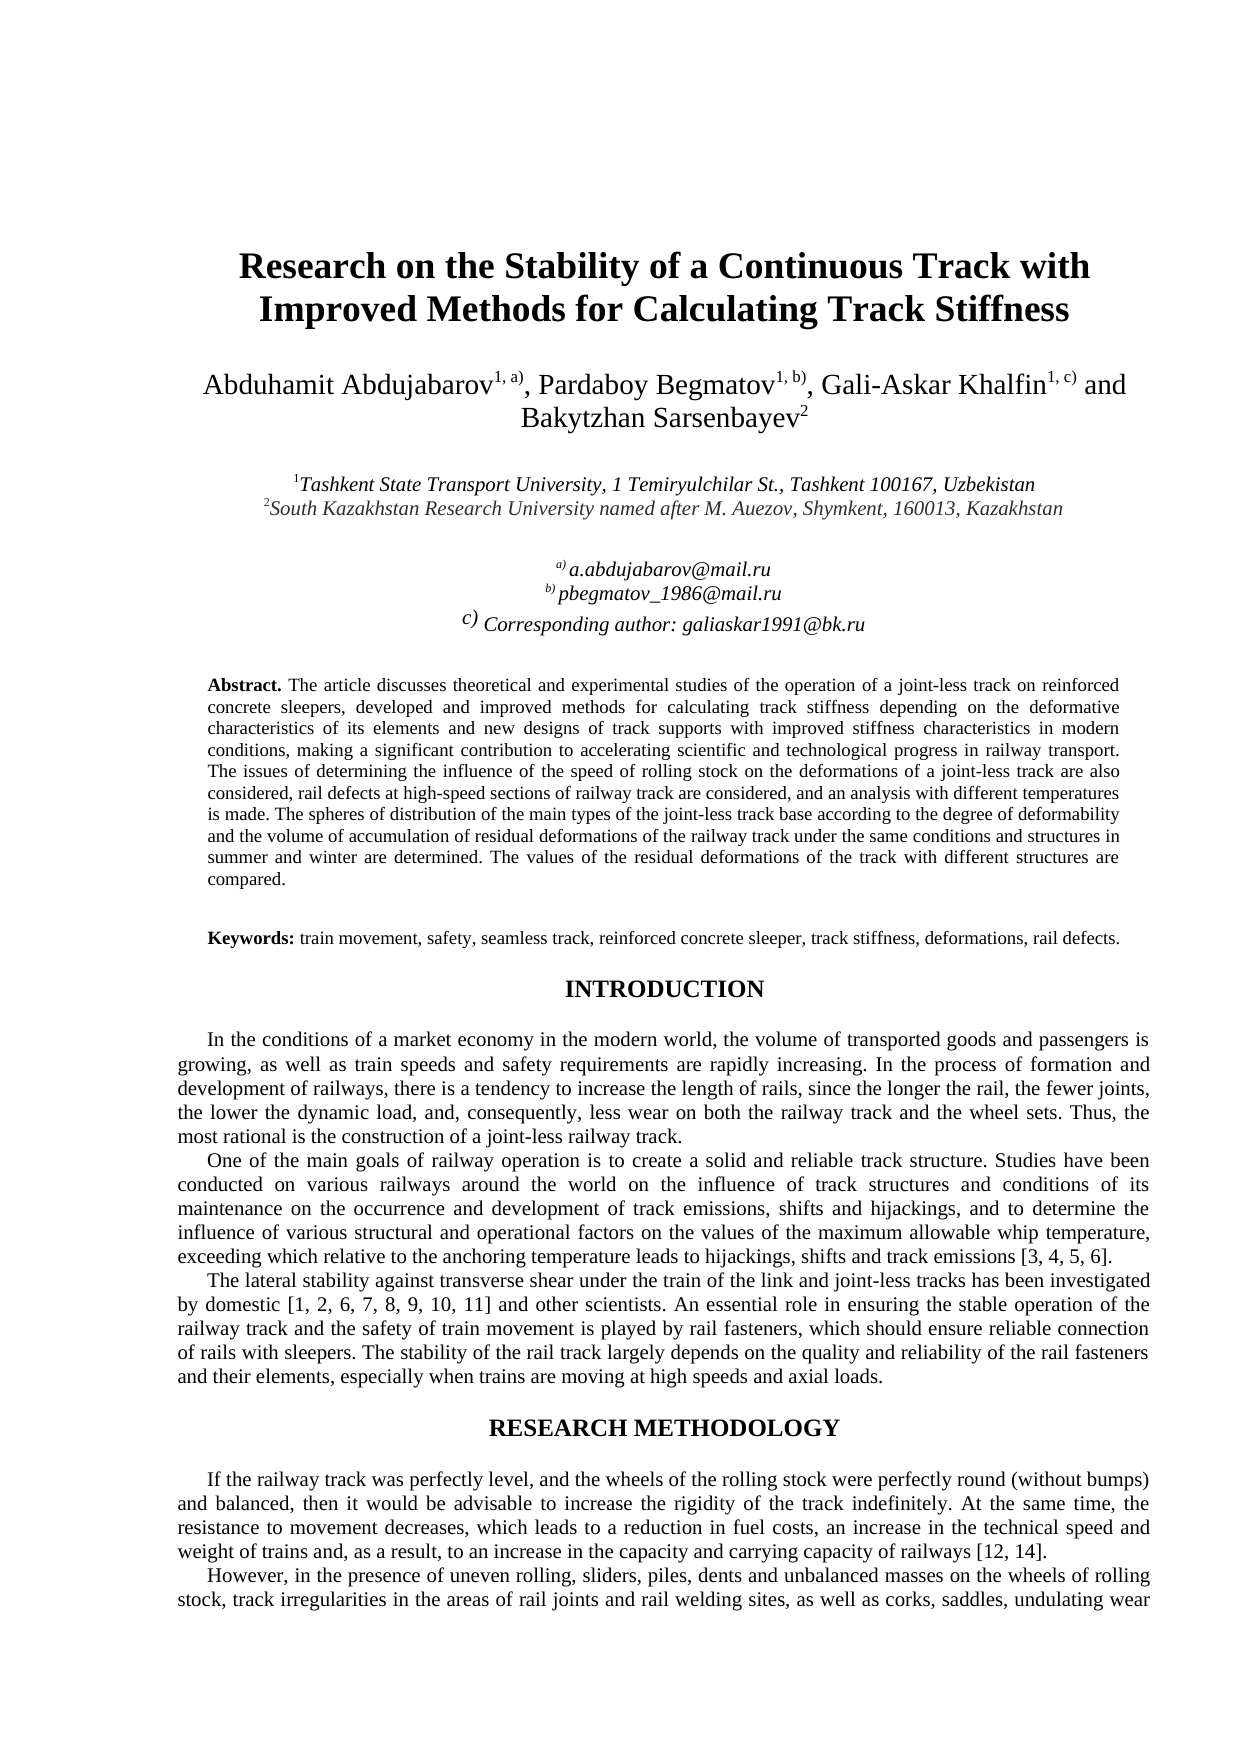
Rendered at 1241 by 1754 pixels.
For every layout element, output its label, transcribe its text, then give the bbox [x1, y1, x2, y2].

text Abstract. The article discusses theoretical and experimental studies of the operation of a joint-less track on reinforced concrete sleepers, developed and improved methods for calculating track stiffness depending on the deformative characteristics of its elements and new designs of track supports with improved stiffness characteristics in modern conditions, making a significant contribution to accelerating scientific and technological progress in railway transport. The issues of determining the influence of the speed of rolling stock on the deformations of a joint-less track are also considered, rail defects at high-speed sections of railway track are considered, and an analysis with different temperatures is made. The spheres of distribution of the main types of the joint-less track base according to the degree of deformability and the volume of accumulation of residual deformations of the railway track under the same conditions and structures in summer and winter are determined. The values of the residual deformations of the track with different structures are compared. [207, 674, 1122, 889]
text a) a.abdujabarov@mail.ru b) pbegmatov_1986@mail.ru c) Corresponding author: galiaskar1991@bk.ru [177, 557, 1152, 636]
text Research on the Stability of a Continuous Track with Improved Methods for Calculating Track Stiffness [177, 243, 1152, 329]
text If the railway track was perfectly level, and the wheels of the rolling stock were perfectly round (without bumps) and balanced, then it would be advisable to increase the rigidity of the track indefinitely. At the same time, the resistance to movement decreases, which leads to a reduction in fuel costs, an increase in the technical speed and weight of trains and, as a result, to an increase in the capacity and carrying capacity of railways [12, 14]. [177, 1467, 1152, 1563]
text Abduhamit Abdujabarov1, a), Pardaboy Begmatov1, b), Gali-Askar Khalfin1, c) and Bakytzhan Sarsenbayev2 [177, 367, 1152, 434]
text One of the main goals of railway operation is to create a solid and reliable track structure. Studies have been conducted on various railways around the world on the influence of track structures and conditions of its maintenance on the occurrence and development of track emissions, shifts and hijackings, and to determine the influence of various structural and operational factors on the values of the maximum allowable whip temperature, exceeding which relative to the anchoring temperature leads to hijackings, shifts and track emissions [3, 4, 5, 6]. [177, 1148, 1152, 1268]
text 1Tashkent State Transport University, 1 Temiryulchilar St., Tashkent 100167, Uzbekistan 2South Kazakhstan Research University named after M. Auezov, Shymkent, 160013, Kazakhstan [177, 471, 1152, 519]
text RESEARCH METHODOLOGY [177, 1413, 1152, 1442]
text INTRODUCTION [177, 974, 1152, 1002]
text Keywords: train movement, safety, seamless track, reinforced concrete sleeper, track stiffness, deformations, rail defects. [207, 927, 1122, 949]
text In the conditions of a market economy in the modern world, the volume of transported goods and passengers is growing, as well as train speeds and safety requirements are rapidly increasing. In the process of formation and development of railways, there is a tendency to increase the length of rails, since the longer the rail, the fewer joints, the lower the dynamic load, and, consequently, less wear on both the railway track and the wheel sets. Thus, the most rational is the construction of a joint-less railway track. [177, 1027, 1152, 1148]
text The lateral stability against transverse shear under the train of the link and joint-less tracks has been investigated by domestic [1, 2, 6, 7, 8, 9, 10, 11] and other scientists. An essential role in ensuring the stable operation of the railway track and the safety of train movement is played by rail fasteners, which should ensure reliable connection of rails with sleepers. The stability of the rail track largely depends on the quality and reliability of the rail fasteners and their elements, especially when trains are moving at high speeds and axial loads. [177, 1268, 1152, 1388]
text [177, 1563, 1152, 1611]
